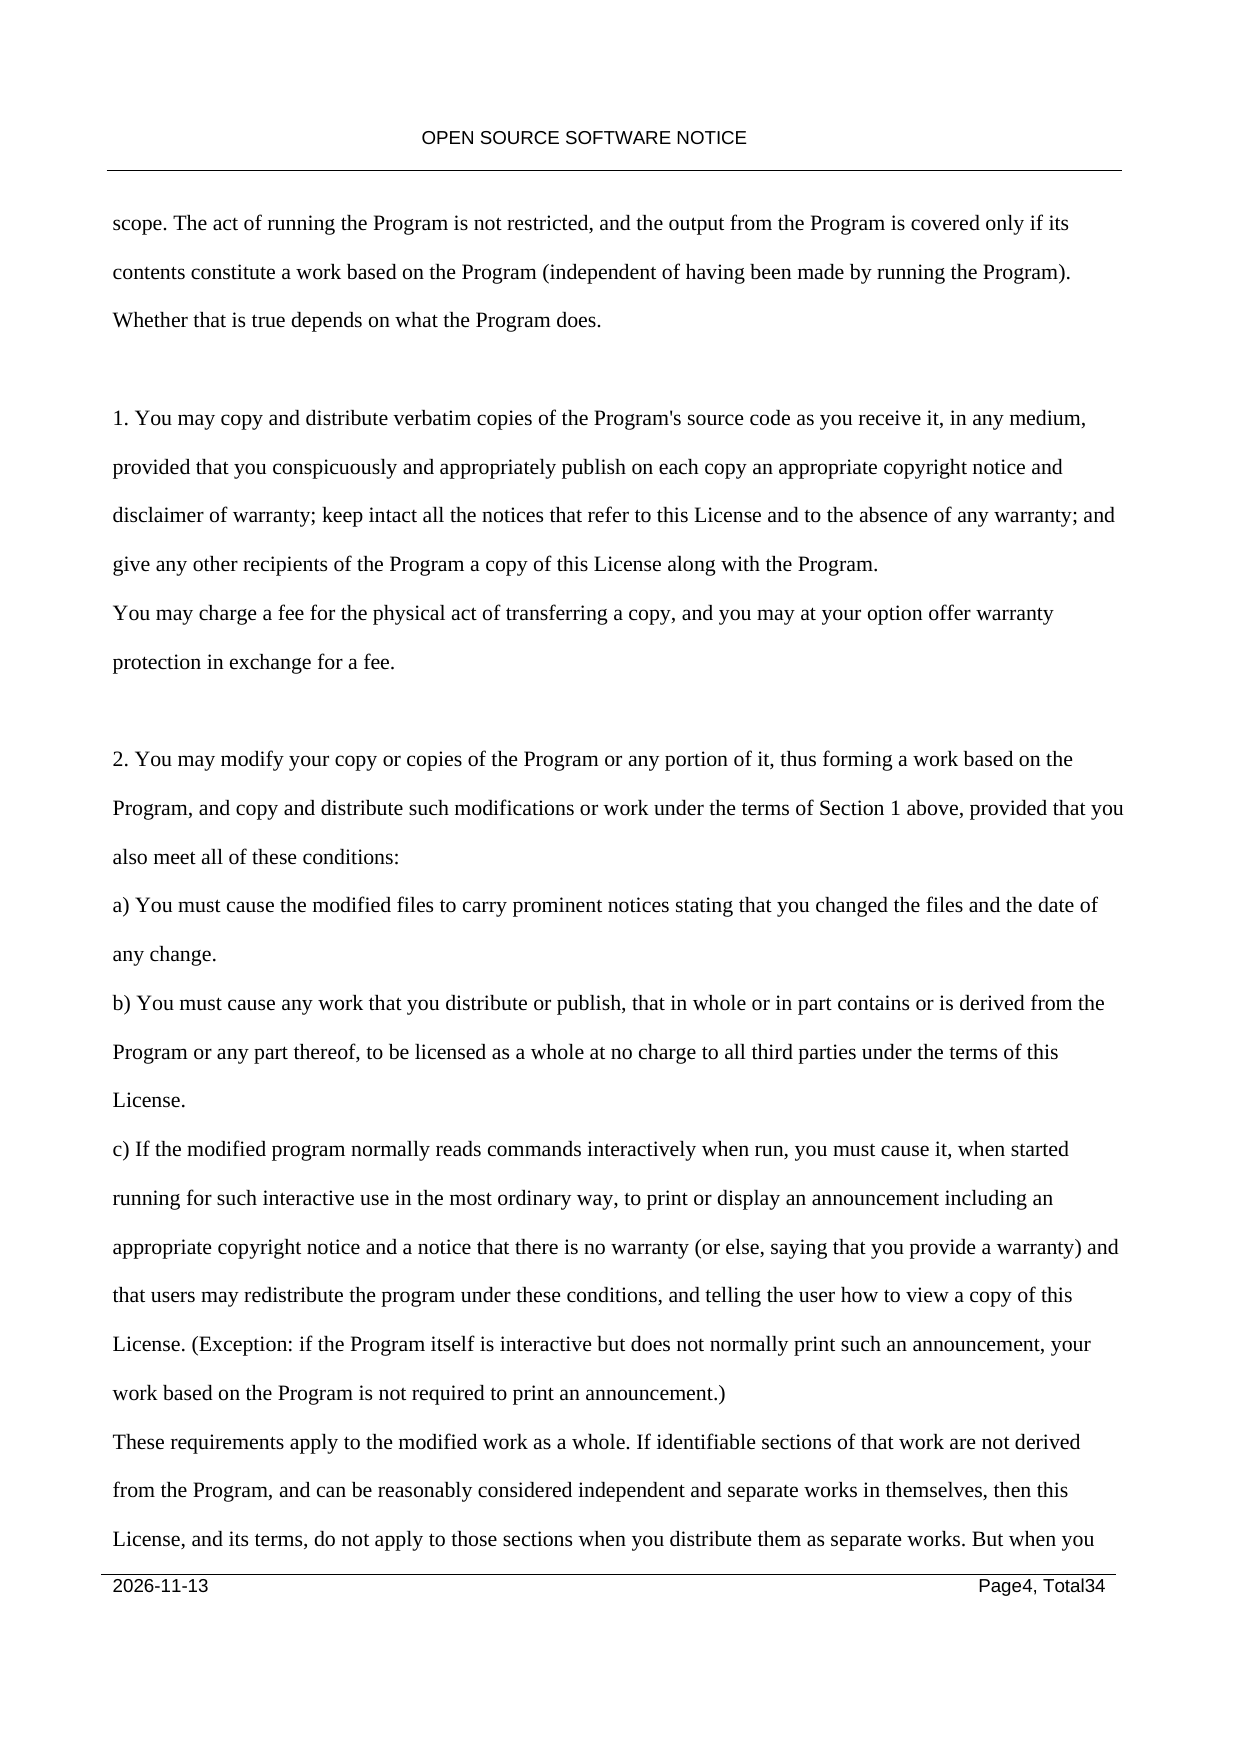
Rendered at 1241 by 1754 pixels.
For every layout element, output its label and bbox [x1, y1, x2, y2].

text [112, 206, 1128, 1555]
